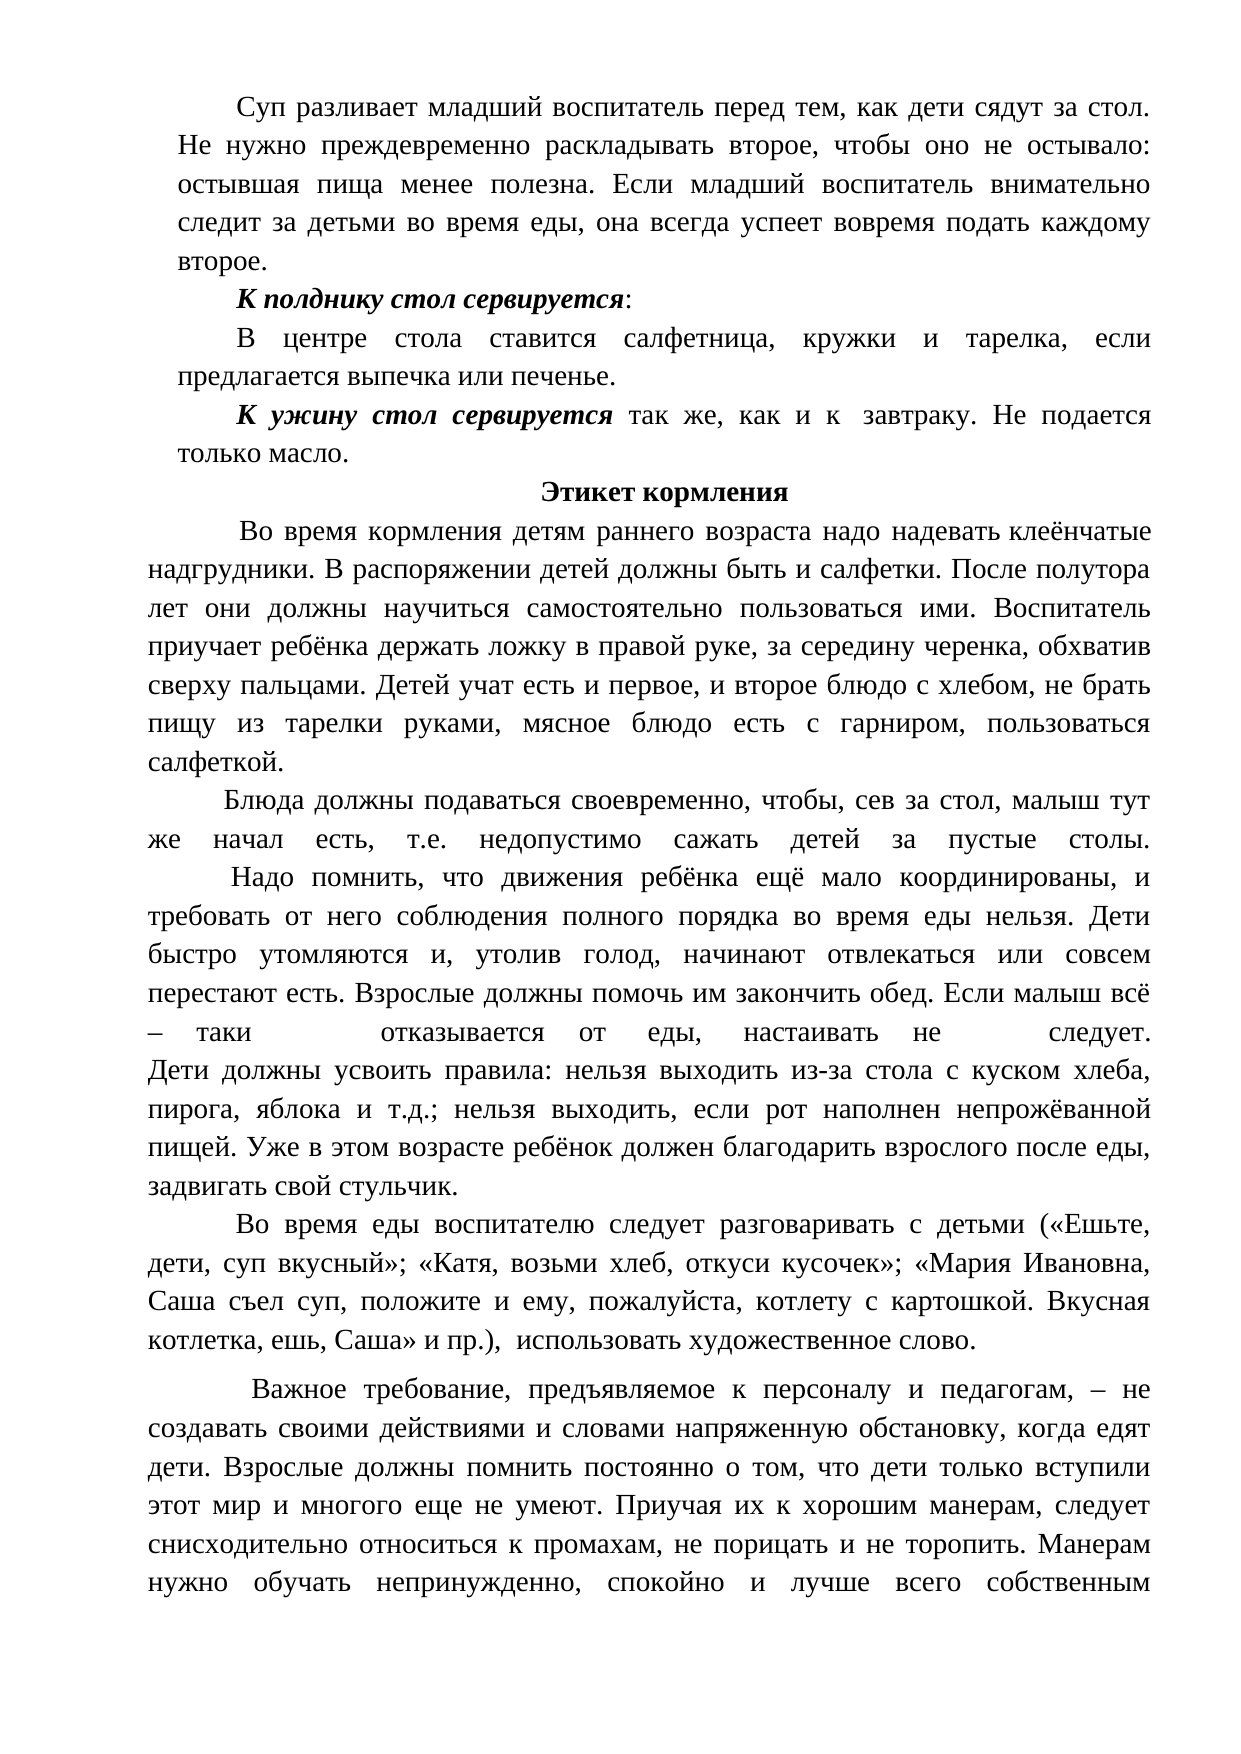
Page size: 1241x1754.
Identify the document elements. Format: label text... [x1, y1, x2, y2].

text Во время еды воспитателю следует разговаривать с детьми («Ешьте, дети, суп вкусный»; «Катя, возьми хлеб, откуси кусочек»; «Мария Ивановна, Саша съел суп, положите и ему, пожалуйста, котлету с картошкой. Вкусная котлетка, ешь, Саша» и пр.), использовать художественное слово. [148, 1206, 1152, 1356]
text К полднику стол сервируется: [177, 281, 1152, 315]
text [148, 1372, 1152, 1598]
text Во время кормления детям раннего возраста надо надевать клеёнчатые надгрудники. В распоряжении детей должны быть и салфетки. После полутора лет они должны научиться самостоятельно пользоваться ими. Воспитатель приучает ребёнка держать ложку в правой руке, за середину черенка, обхватив сверху пальцами. Детей учат есть и первое, и второе блюдо с хлебом, не брать пищу из тарелки руками, мясное блюдо есть с гарниром, пользоваться салфеткой. Блюда должны подаваться своевременно, чтобы, сев за стол, малыш тут же начал есть, т.е. недопустимо сажать детей за пустые столы. Надо помнить, что движения ребёнка ещё мало координированы, и требовать от него соблюдения полного порядка во время еды нельзя. Дети быстро утомляются и, утолив голод, начинают отвлекаться или совсем перестают есть. Взрослые должны помочь им закончить обед. Если малыш всё – таки отказывается от еды, настаивать не следует. Дети должны усвоить правила: нельзя выходить из-за стола с куском хлеба, пирога, яблока и т.д.; нельзя выходить, если рот наполнен непрожёванной пищей. Уже в этом возрасте ребёнок должен благодарить взрослого после еды, задвигать свой стульчик. [148, 513, 1152, 1201]
text Суп разливает младший воспитатель перед тем, как дети сядут за стол. Не нужно преждевременно раскладывать второе, чтобы оно не остывало: остывшая пища менее полезна. Если младший воспитатель внимательно следит за детьми во время еды, она всегда успеет вовремя подать каждому второе. [177, 89, 1152, 276]
text В центре стола ставится салфетница, кружки и тарелка, если предлагается выпечка или печенье. [177, 320, 1152, 392]
text Этикет кормления [177, 474, 1152, 508]
text К ужину стол сервируется так же, как и к завтраку. Не подается только масло. [177, 397, 1152, 469]
